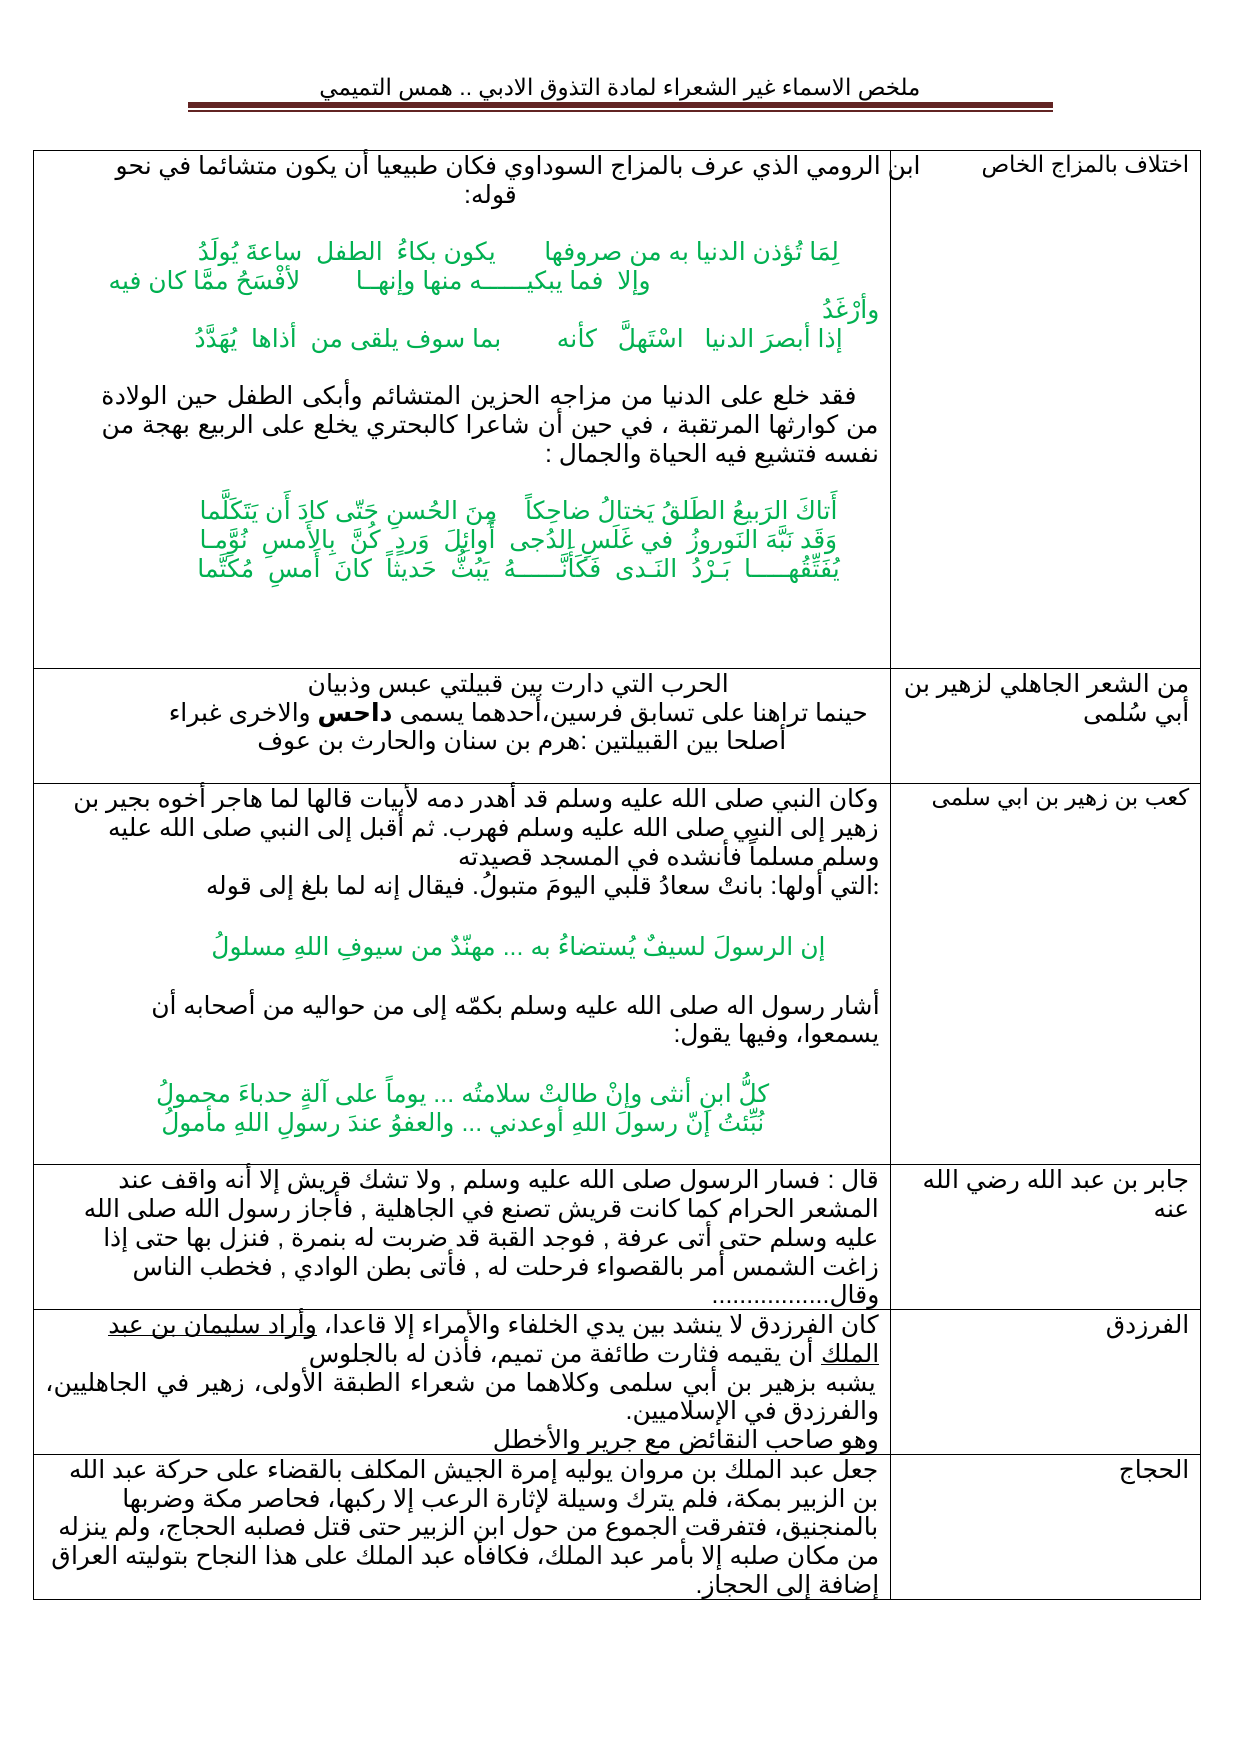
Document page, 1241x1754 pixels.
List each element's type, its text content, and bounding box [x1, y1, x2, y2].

table_cell كان الفرزدق لا ينشد بين يدي الخلفاء والأمراء إلا قاعدا، وأراد سليمان بن عبد الملك أن يقيمه فثارت طائفة من تميم، فأذن له بالجلوس يشبه بزهير بن أبي سلمى وكلاهما من شعراء الطبقة الأولى، زهير في الجاهليين، والفرزدق في الإسلاميين. وهو صاحب النقائض مع جرير والأخطل [34, 1310, 890, 1454]
table_cell ابن الرومي الذي عرف بالمزاج السوداوي فكان طبيعيا أن يكون متشائما في نحو قوله: لِمَا تُؤذن الدنيا به من صروفها يكون بكاءُ الطفل ساعةَ يُولَدُ وإلا فما يبكيــــــه منها وإنهــا لأفْسَحُ ممَّا كان فيه وأرْغَدُ إذا أبصرَ الدنيا اسْتَهلَّ كأنه بما سوف يلقى من أذاها يُهَدَّدُ فقد خلع على الدنيا من مزاجه الحزين المتشائم وأبكى الطفل حين الولادة من كوارثها المرتقبة ، في حين أن شاعرا كالبحتري يخلع على الربيع بهجة من نفسه فتشيع فيه الحياة والجمال : أَتاكَ الرَبيعُ الطَلقُ يَختالُ ضاحِكاً مِنَ الحُسنِ حَتّى كادَ أَن يَتَكَلَّما وَقَد نَبَّهَ النَوروزُ في غَلَسِ الدُجى أَوائِلَ وَردٍ كُنَّ بِالأَمسِ نُوَّمـا يُفَتِّقُهـــــا بَـرْدُ النَـدى فَكَأَنَّــــــهُ يَبُثُّ حَديثاً كانَ أَمسِ مُكَتَّما [34, 151, 890, 668]
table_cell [34, 1455, 890, 1599]
table_cell قال : فسار الرسول صلى الله عليه وسلم , ولا تشك قريش إلا أنه واقف عند المشعر الحرام كما كانت قريش تصنع في الجاهلية , فأجاز رسول الله صلى الله عليه وسلم حتى أتى عرفة , فوجد القبة قد ضربت له بنمرة , فنزل بها حتى إذا زاغت الشمس أمر بالقصواء فرحلت له , فأتى بطن الوادي , فخطب الناس وقال................. [34, 1165, 890, 1309]
table_cell الحرب التي دارت بين قبيلتي عبس وذبيان حينما تراهنا على تسابق فرسين،أحدهما يسمى داحس والاخرى غبراء أصلحا بين القبيلتين :هرم بن سنان والحارث بن عوف [34, 669, 890, 783]
table_cell جابر بن عبد الله رضي الله عنه [891, 1165, 1200, 1309]
table_cell الفرزدق [891, 1310, 1200, 1454]
table_cell اختلاف بالمزاج الخاص [891, 151, 1200, 668]
table_cell من الشعر الجاهلي لزهير بن أبي سُلمى [891, 669, 1200, 783]
table_cell وكان النبي صلى الله عليه وسلم قد أهدر دمه لأبيات قالها لما هاجر أخوه بجير بن زهير إلى النبي صلى الله عليه وسلم فهرب. ثم أقبل إلى النبي صلى الله عليه وسلم مسلماً فأنشده في المسجد قصيدته التي أولها: بانتْ سعادُ قلبي اليومَ متبولُ. فيقال إنه لما بلغ إلى قوله: إن الرسولَ لسيفٌ يُستضاءُ به ... مهنّدٌ من سيوفِ اللهِ مسلولُ أشار رسول اله صلى الله عليه وسلم بكمّه إلى من حواليه من أصحابه أن يسمعوا، وفيها يقول: كلُّ ابنِ أنثى وإنْ طالتْ سلامتُه ... يوماً على آلةٍ حدباءَ محمولُ نُبِّئتُ إنّ رسولَ اللهِ أوعدني ... والعفوُ عندَ رسولِ اللهِ مأمولُ [34, 784, 890, 1164]
table_cell كعب بن زهير بن ابي سلمى [891, 784, 1200, 1164]
table_cell الحجاج [891, 1455, 1200, 1599]
